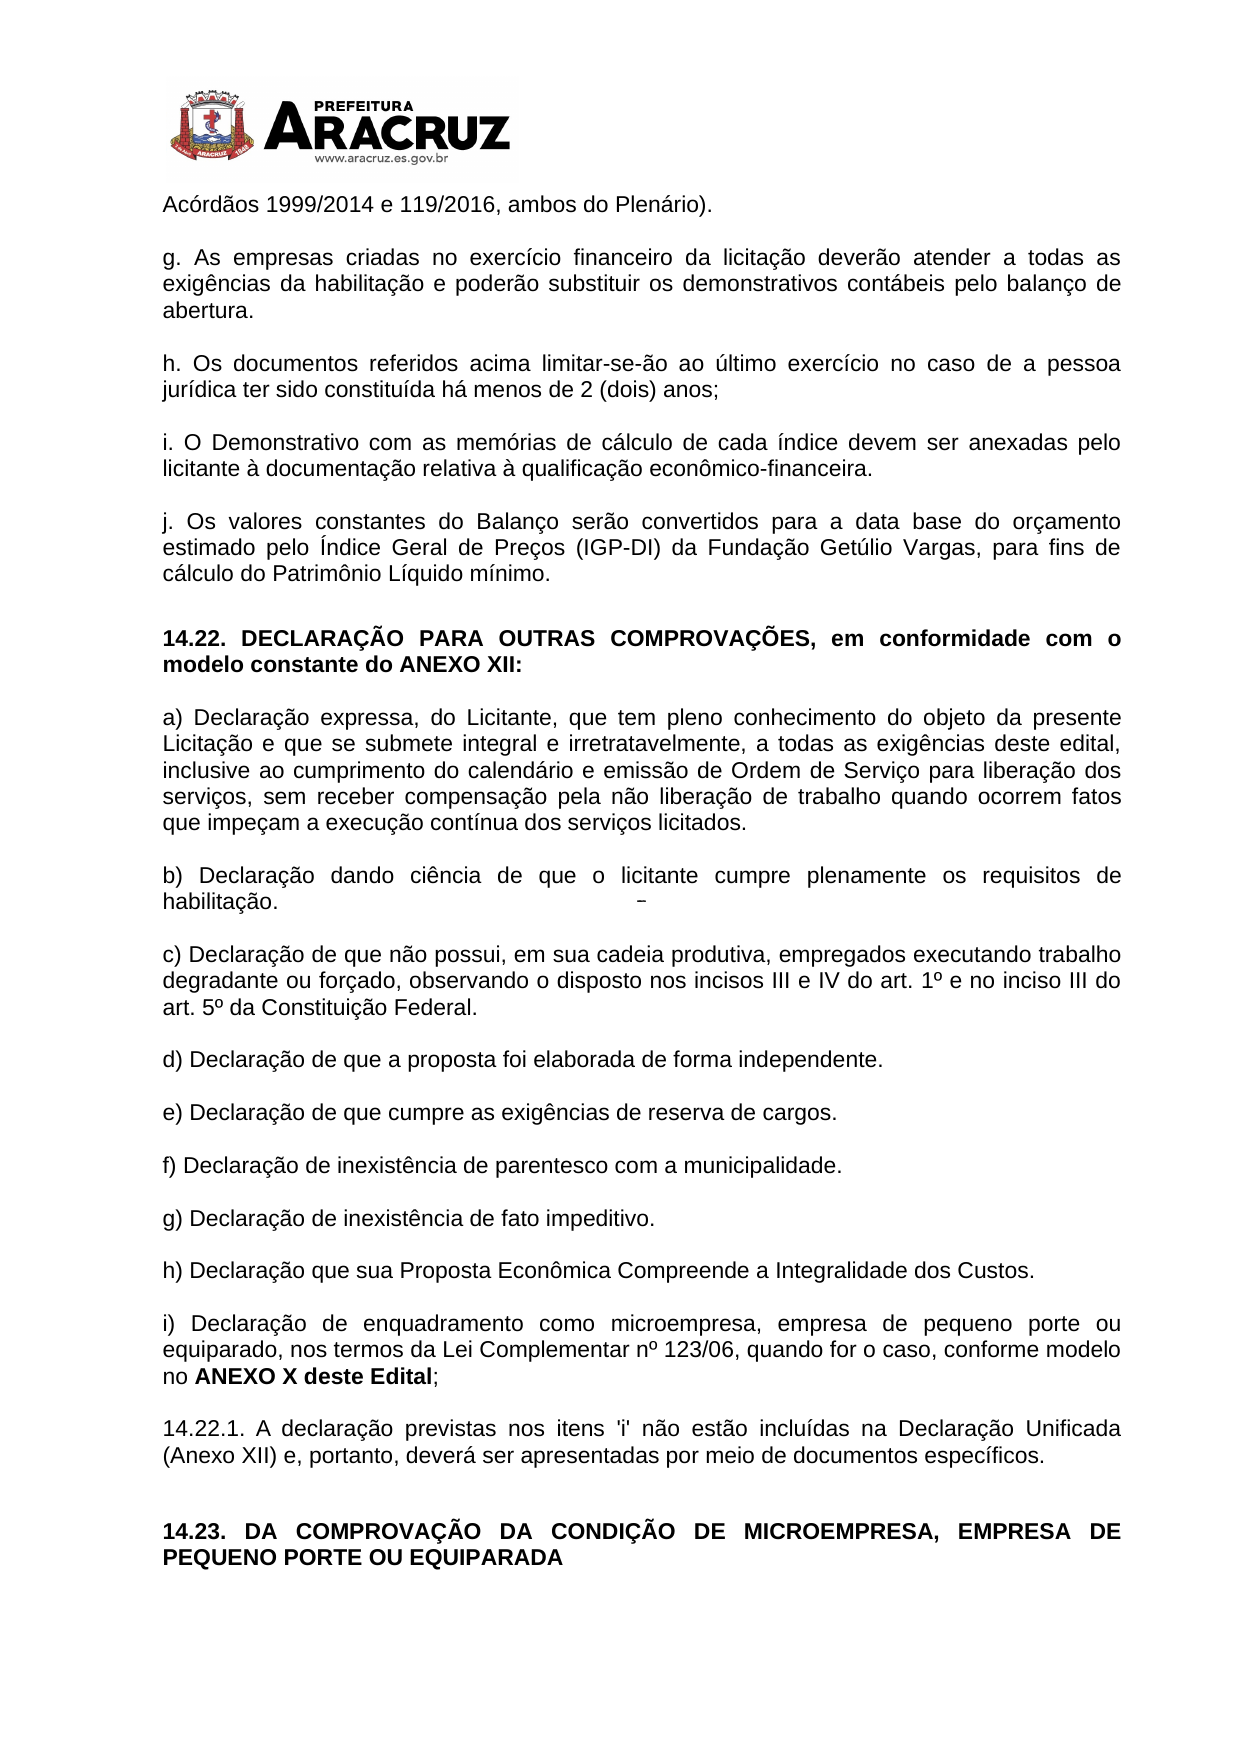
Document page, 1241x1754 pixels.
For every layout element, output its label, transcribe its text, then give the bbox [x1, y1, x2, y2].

text f) Declaração de inexistência de parentesco com a municipalidade. [162, 1152, 1122, 1178]
list 14.22. DECLARAÇÃO PARA OUTRAS COMPROVAÇÕES, em conformidade com o modelo constante do ANEXO XII: [162, 625, 1122, 677]
text 14.23. DA COMPROVAÇÃO DA CONDIÇÃO DE MICROEMPRESA, EMPRESA DE PEQUENO PORTE OU EQUIPARADA [162, 1518, 1122, 1571]
text h. Os documentos referidos acima limitar-se-ão ao último exercício no caso de a pessoa jurídica ter sido constituída há menos de 2 (dois) anos; [162, 349, 1122, 402]
text g) Declaração de inexistência de fato impeditivo. [162, 1204, 1122, 1231]
list 14.22.1. A declaração previstas nos itens 'i' não estão incluídas na Declaração Unificada (Anexo XII) e, portanto, deverá ser apresentadas por meio de documentos específicos. [162, 1415, 1122, 1468]
text i. O Demonstrativo com as memórias de cálculo de cada índice devem ser anexadas pelo licitante à documentação relativa à qualificação econômico-financeira. [162, 428, 1122, 481]
picture [166, 76, 519, 183]
text h) Declaração que sua Proposta Econômica Compreende a Integralidade dos Custos. [162, 1257, 1122, 1284]
text j. Os valores constantes do Balanço serão convertidos para a data base do orçamento estimado pelo Índice Geral de Preços (IGP-DI) da Fundação Getúlio Vargas, para fins de cálculo do Patrimônio Líquido mínimo. [162, 508, 1122, 587]
text e) Declaração de que cumpre as exigências de reserva de cargos. [162, 1099, 1122, 1126]
text a) Declaração expressa, do Licitante, que tem pleno conhecimento do objeto da presente Licitação e que se submete integral e irretratavelmente, a todas as exigências deste edital, inclusive ao cumprimento do calendário e emissão de Ordem de Serviço para liberação dos serviços, sem receber compensação pela não liberação de trabalho quando ocorrem fatos que impeçam a execução contínua dos serviços licitados. [162, 704, 1122, 836]
text b) Declaração dando ciência de que o licitante cumpre plenamente os requisitos de habilitação. [162, 862, 1122, 915]
text c) Declaração de que não possui, em sua cadeia produtiva, empregados executando trabalho degradante ou forçado, observando o disposto nos incisos III e IV do art. 1º e no inciso III do art. 5º da Constituição Federal. [162, 941, 1122, 1020]
text g. As empresas criadas no exercício financeiro da licitação deverão atender a todas as exigências da habilitação e poderão substituir os demonstrativos contábeis pelo balanço de abertura. [162, 244, 1122, 323]
text d) Declaração de que a proposta foi elaborada de forma independente. [162, 1046, 1122, 1073]
text i) Declaração de enquadramento como microempresa, empresa de pequeno porte ou equiparado, nos termos da Lei Complementar nº 123/06, quando for o caso, conforme modelo no ANEXO X deste Edital; [162, 1310, 1122, 1389]
